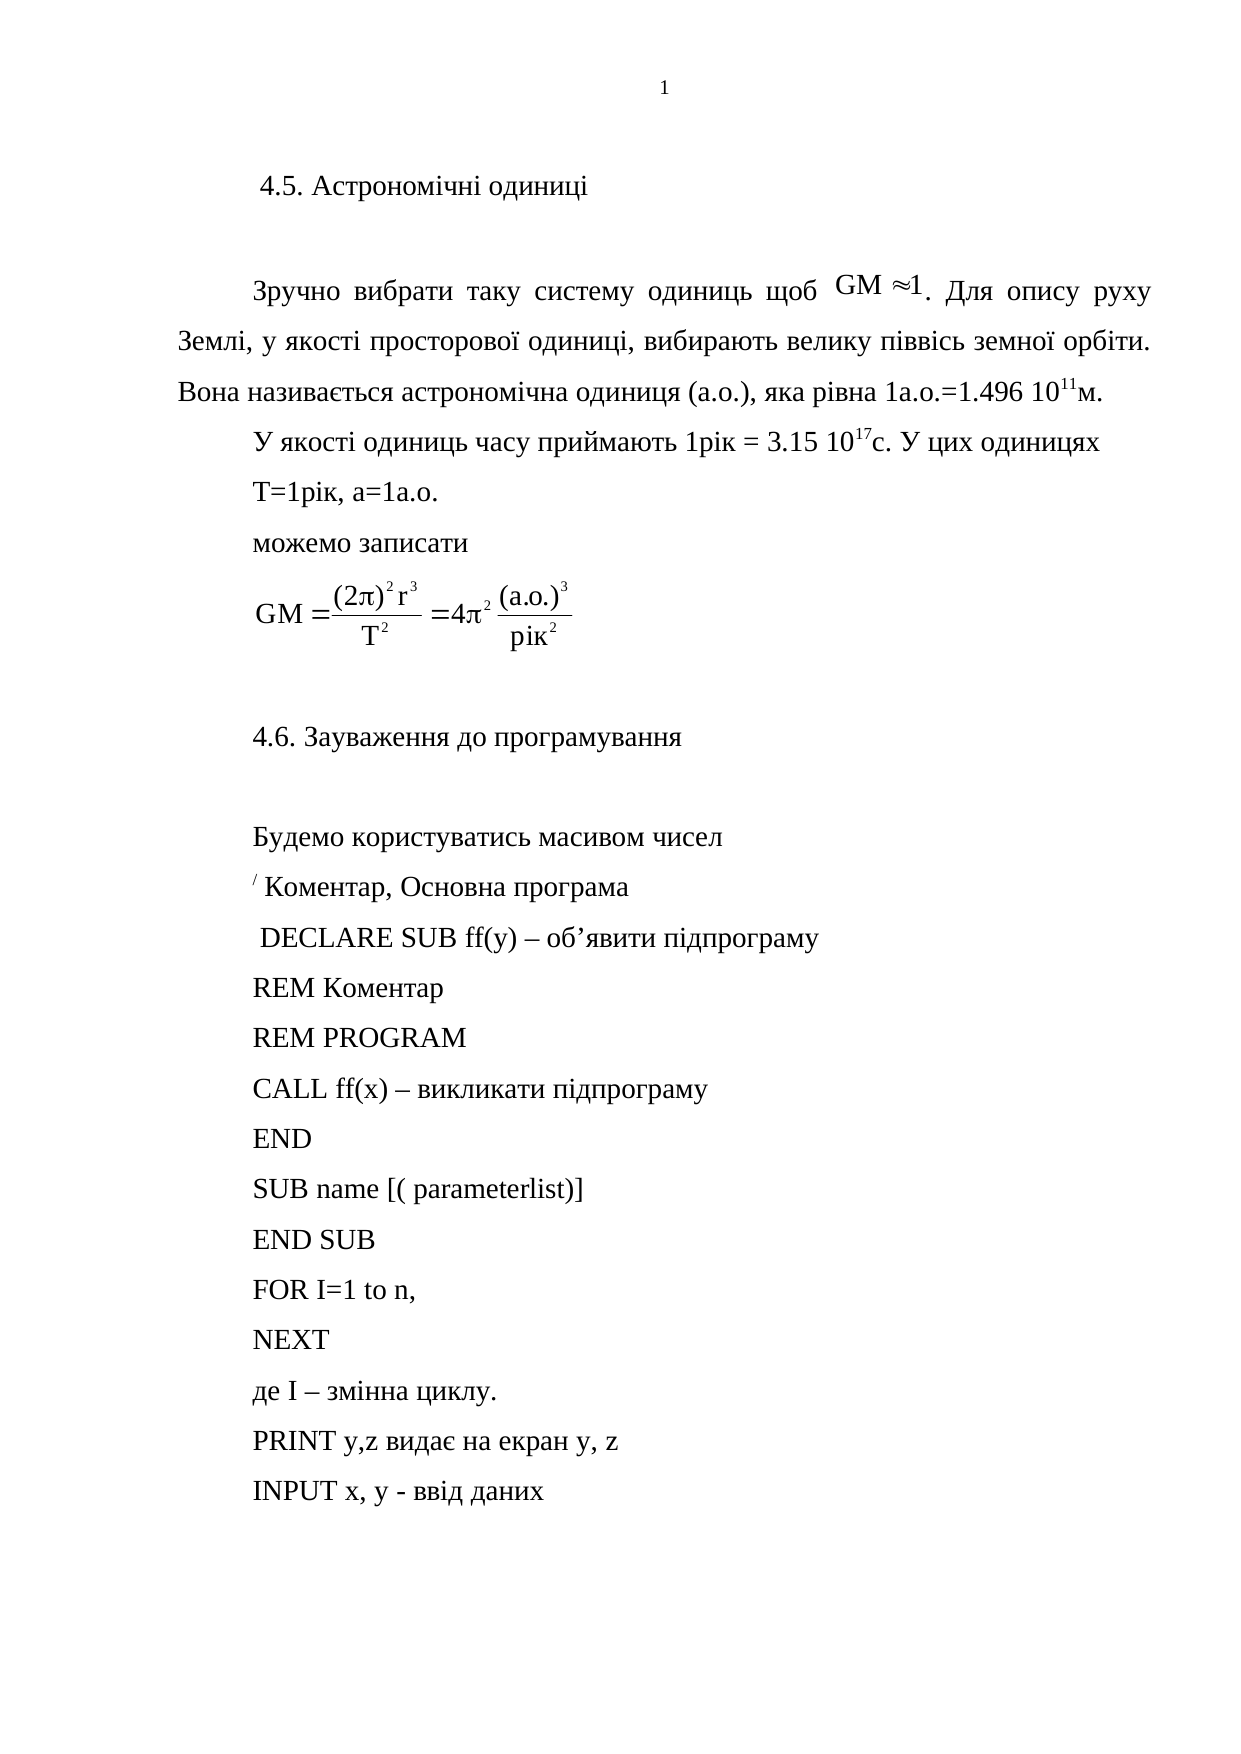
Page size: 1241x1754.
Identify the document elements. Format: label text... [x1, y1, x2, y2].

text DECLARE SUB ff(y) – об’явити підпрограму [177, 920, 1152, 954]
text PRINT y,z видає на екран y, z [177, 1423, 1152, 1457]
text CALL ff(x) – викликати підпрограму [177, 1071, 1152, 1104]
text можемо записати [177, 525, 1152, 558]
text де I – змінна циклу. [177, 1373, 1152, 1406]
text Т=1рік, а=1а.о. [177, 474, 1152, 508]
text FOR I=1 to n, [177, 1272, 1152, 1306]
text INPUT x, y - ввід даних [177, 1473, 1152, 1507]
text 4.5. Астрономічні одиниці [177, 168, 1152, 202]
text У якості одиниць часу приймають 1рік = 3.15 1017с. У цих одиницях [177, 424, 1152, 458]
text Зручно вибрати таку систему одиниць щоб . Для опису руху Землі, у якості просторової одиниці, вибирають велику піввісь земної орбіти. Вона називається астрономічна одиниця (а.о.), яка рівна 1а.о.=1.496 1011м. [177, 269, 1152, 407]
text NEXT [177, 1323, 1152, 1356]
text REM PROGRAM [177, 1021, 1152, 1054]
text END [177, 1121, 1152, 1155]
text 4.6. Зауваження до програмування [177, 719, 1152, 752]
text SUB name [( parameterlist)] [177, 1172, 1152, 1205]
text Будемо користуватись масивом чисел [177, 819, 1152, 853]
text REM Коментар [177, 970, 1152, 1004]
text END SUB [177, 1222, 1152, 1256]
text / Коментар, Основна програма [177, 870, 1152, 903]
